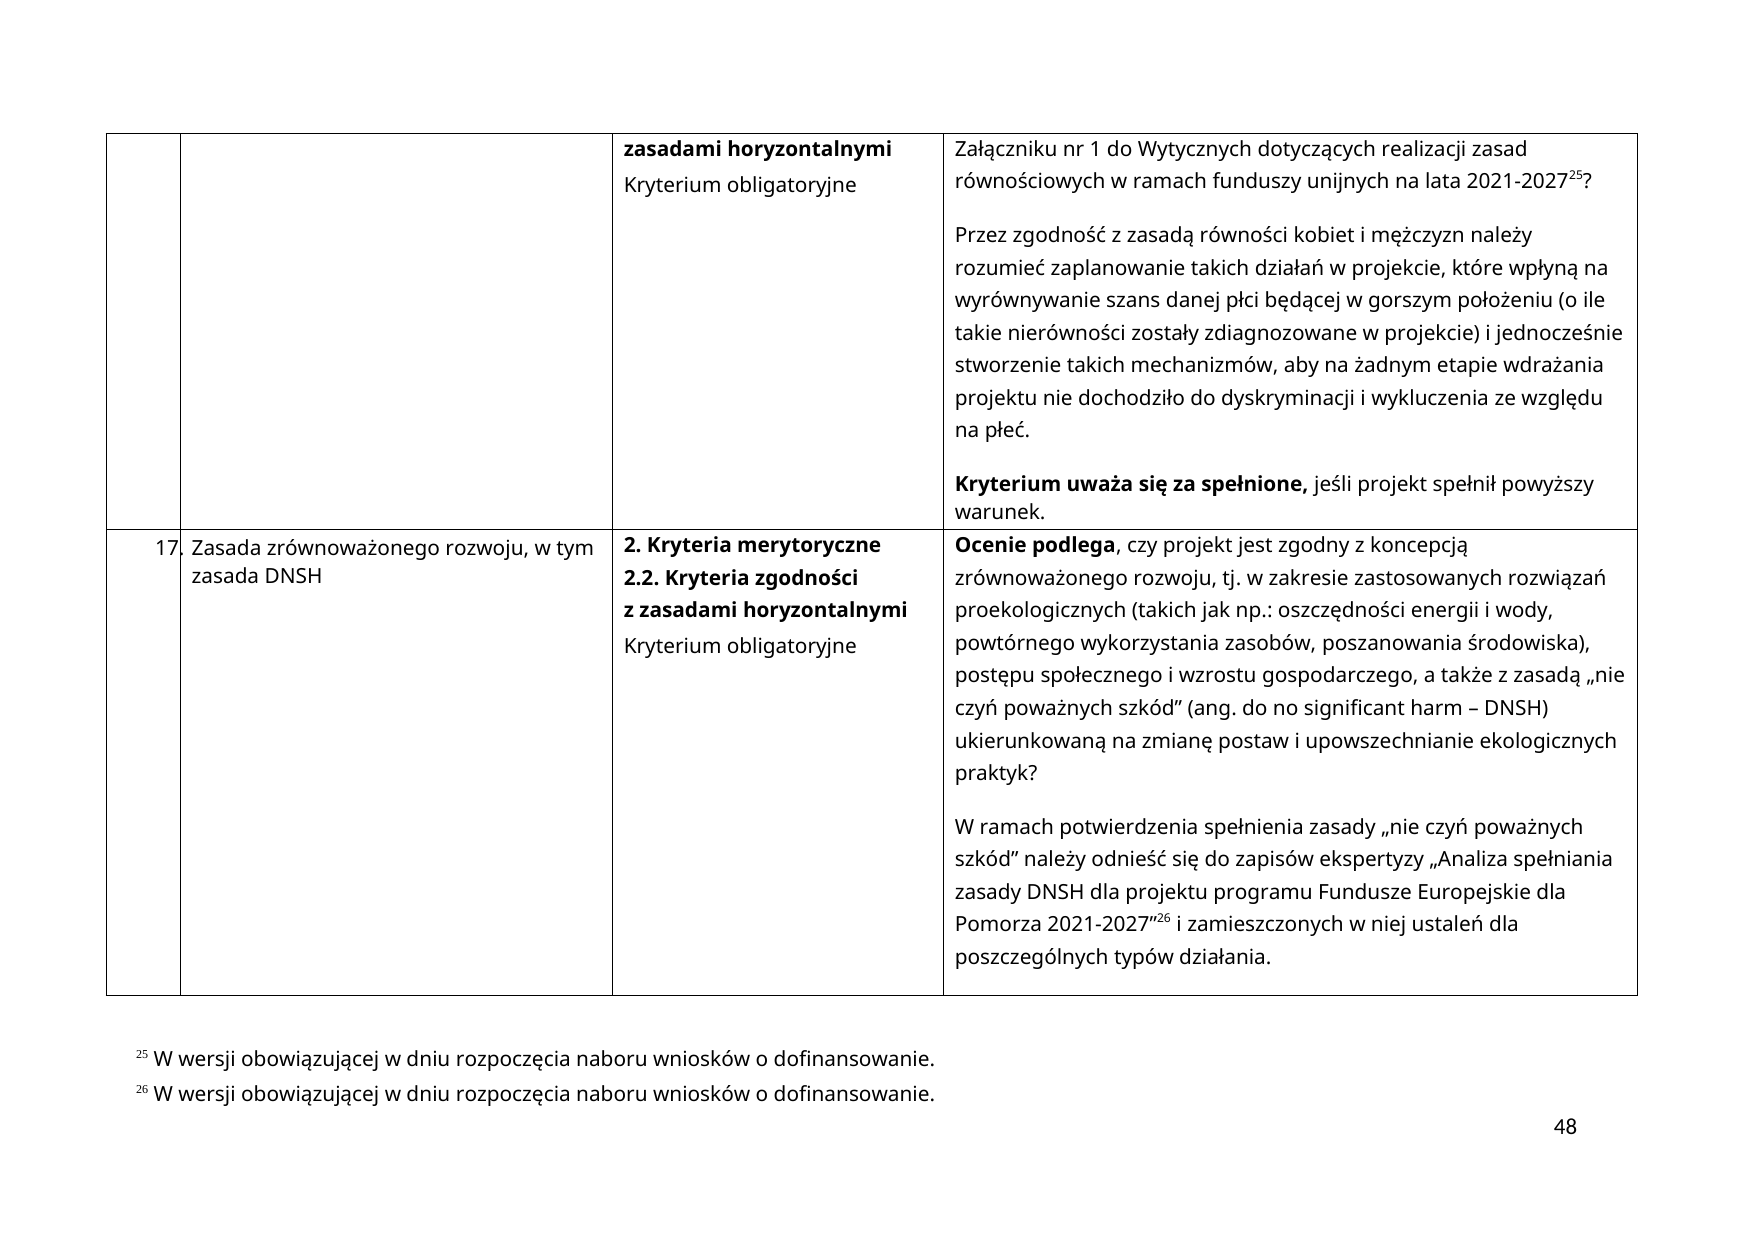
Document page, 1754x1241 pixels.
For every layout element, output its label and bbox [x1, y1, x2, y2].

table_cell [944, 134, 1637, 529]
table_cell [107, 530, 180, 995]
table_cell [107, 134, 180, 529]
table_cell [613, 134, 943, 529]
table_cell [944, 530, 1637, 995]
table_cell [181, 134, 612, 529]
table_cell [613, 530, 943, 995]
table_cell [181, 530, 612, 995]
